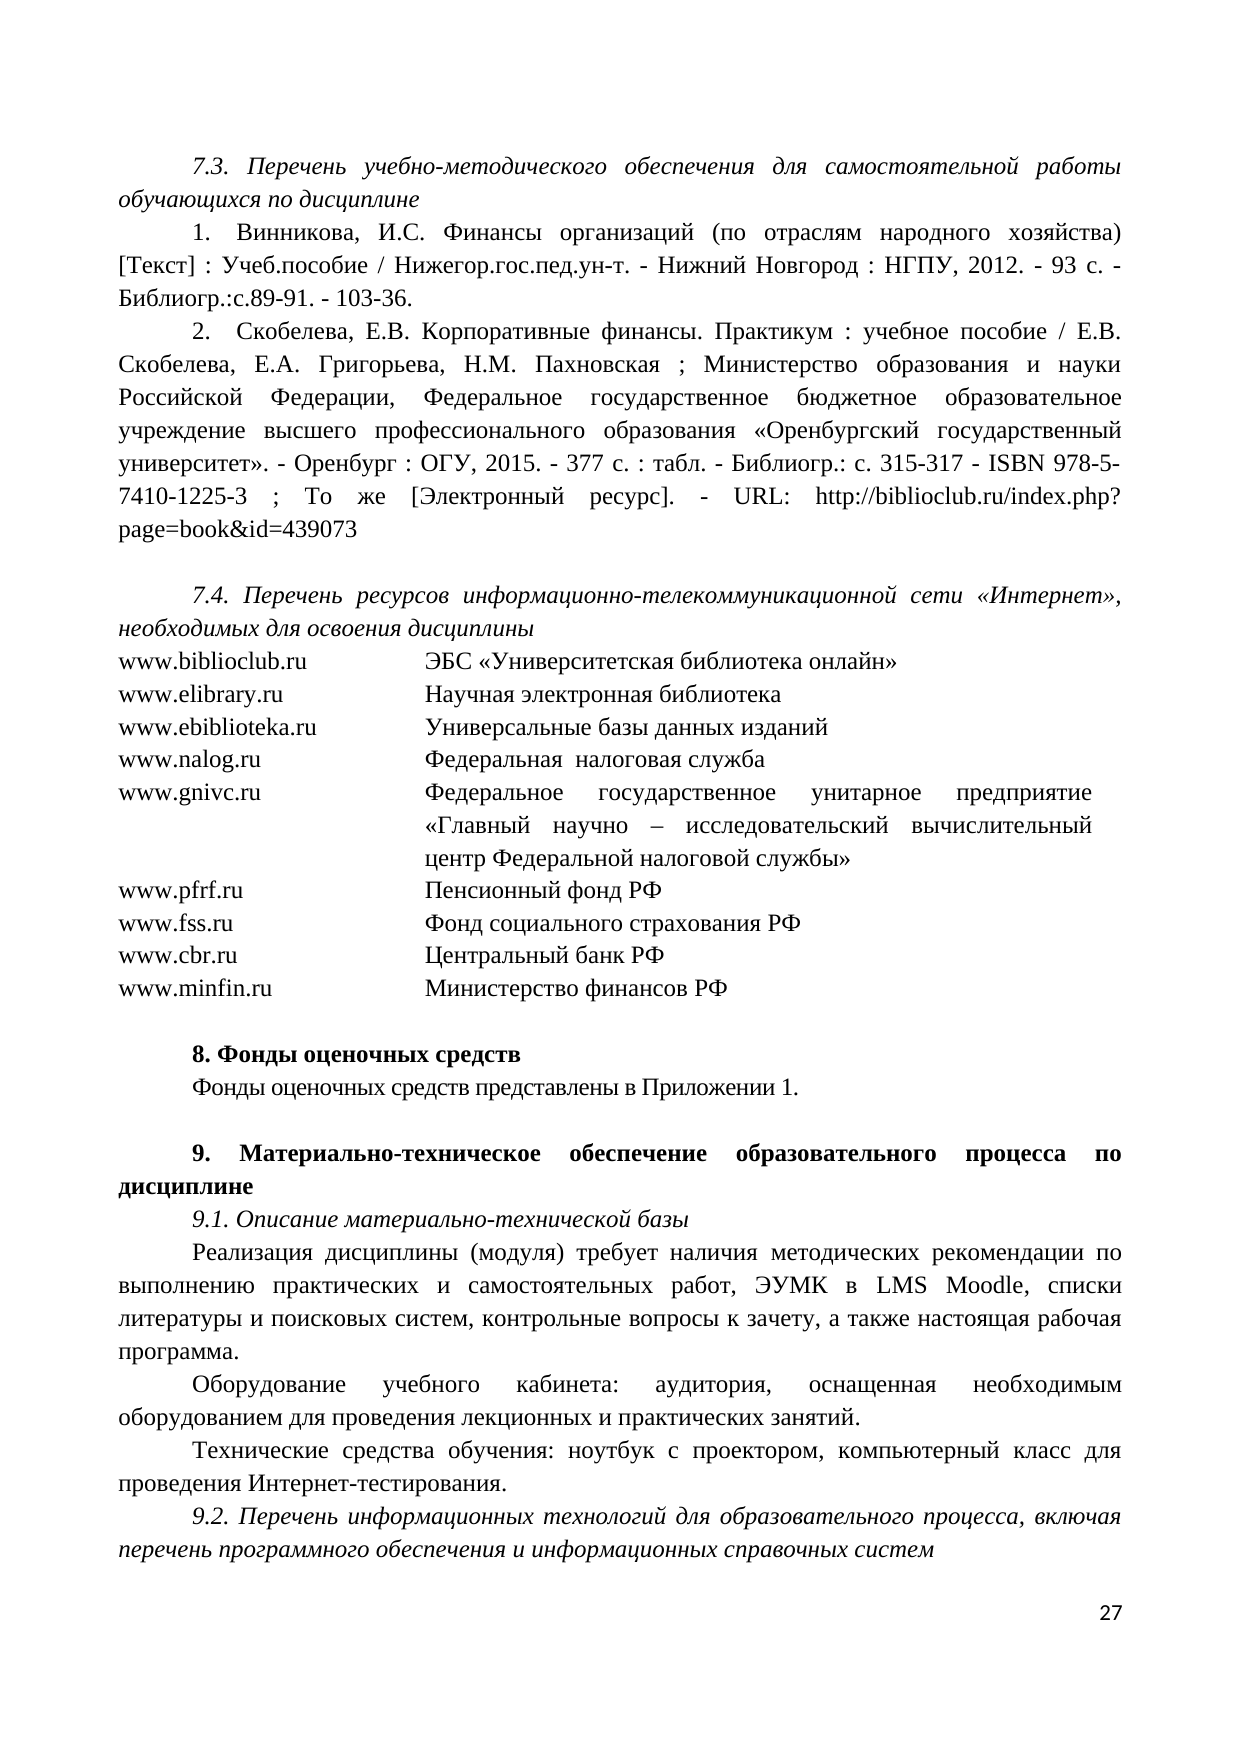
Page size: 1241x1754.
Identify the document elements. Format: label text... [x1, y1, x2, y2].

table_cell www.minfin.ru [107, 973, 413, 1006]
table_cell Универсальные базы данных изданий [413, 712, 1104, 744]
table_cell www.pfrf.ru [107, 875, 413, 908]
text Технические средства обучения: ноутбук с проектором, компьютерный класс для проведения Интернет-тестирования. [118, 1435, 1122, 1497]
text 7.4. Перечень ресурсов информационно-телекоммуникационной сети «Интернет», необходимых для освоения дисциплины [118, 580, 1122, 642]
table_cell www.gnivc.ru [107, 777, 413, 875]
text Фонды оценочных средств представлены в Приложении 1. [118, 1072, 1122, 1101]
table_cell Фонд социального страхования РФ [413, 908, 1104, 941]
text 9. Материально-техническое обеспечение образовательного процесса по дисциплине [118, 1138, 1122, 1200]
list Скобелева, Е.В. Корпоративные финансы. Практикум : учебное пособие / Е.В. Скобелева, Е.А. Григорьева, Н.М. Пахновская ; Министерство образования и науки Российской Федерации, Федеральное государственное бюджетное образовательное учреждение высшего профессионального образования «Оренбургский государственный университет». - Оренбург : ОГУ, 2015. - 377 с. : табл. - Библиогр.: с. 315-317 - ISBN 978-5-7410-1225-3 ; То же [Электронный ресурс]. - URL: http://biblioclub.ru/index.php?page=book&id=439073 [118, 316, 1122, 543]
text 8. Фонды оценочных средств [118, 1039, 1122, 1068]
table_cell www.ebiblioteka.ru [107, 712, 413, 744]
text 9.2. Перечень информационных технологий для образовательного процесса, включая перечень программного обеспечения и информационных справочных систем [118, 1501, 1122, 1563]
text Оборудование учебного кабинета: аудитория, оснащенная необходимым оборудованием для проведения лекционных и практических занятий. [118, 1369, 1122, 1431]
list Винникова, И.С. Финансы организаций (по отраслям народного хозяйства) [Текст] : Учеб.пособие / Нижегор.гос.пед.ун-т. - Нижний Новгород : НГПУ, 2012. - 93 с. - Библиогр.:с.89-91. - 103-36. [118, 217, 1122, 312]
table_cell www.elibrary.ru [107, 679, 413, 712]
table_header www.biblioclub.ru [107, 646, 413, 679]
table_cell Научная электронная библиотека [413, 679, 1104, 712]
table_cell Пенсионный фонд РФ [413, 875, 1104, 908]
table_cell Министерство финансов РФ [413, 973, 1104, 1006]
text Реализация дисциплины (модуля) требует наличия методических рекомендации по выполнению практических и самостоятельных работ, ЭУМК в LMS Moodle, списки литературы и поисковых систем, контрольные вопросы к зачету, а также настоящая рабочая программа. [118, 1237, 1122, 1365]
table_cell www.fss.ru [107, 908, 413, 941]
table_cell www.nalog.ru [107, 744, 413, 777]
table_cell Центральный банк РФ [413, 941, 1104, 973]
text 7.3. Перечень учебно-методического обеспечения для самостоятельной работы обучающихся по дисциплине [118, 151, 1122, 213]
table_cell Федеральная налоговая служба [413, 744, 1104, 777]
table_cell Федеральное государственное унитарное предприятие «Главный научно – исследовательский вычислительный центр Федеральной налоговой службы» [413, 777, 1104, 875]
table_cell www.cbr.ru [107, 941, 413, 973]
table_header ЭБС «Университетская библиотека онлайн» [413, 646, 1104, 679]
text 9.1. Описание материально-технической базы [118, 1204, 1122, 1233]
